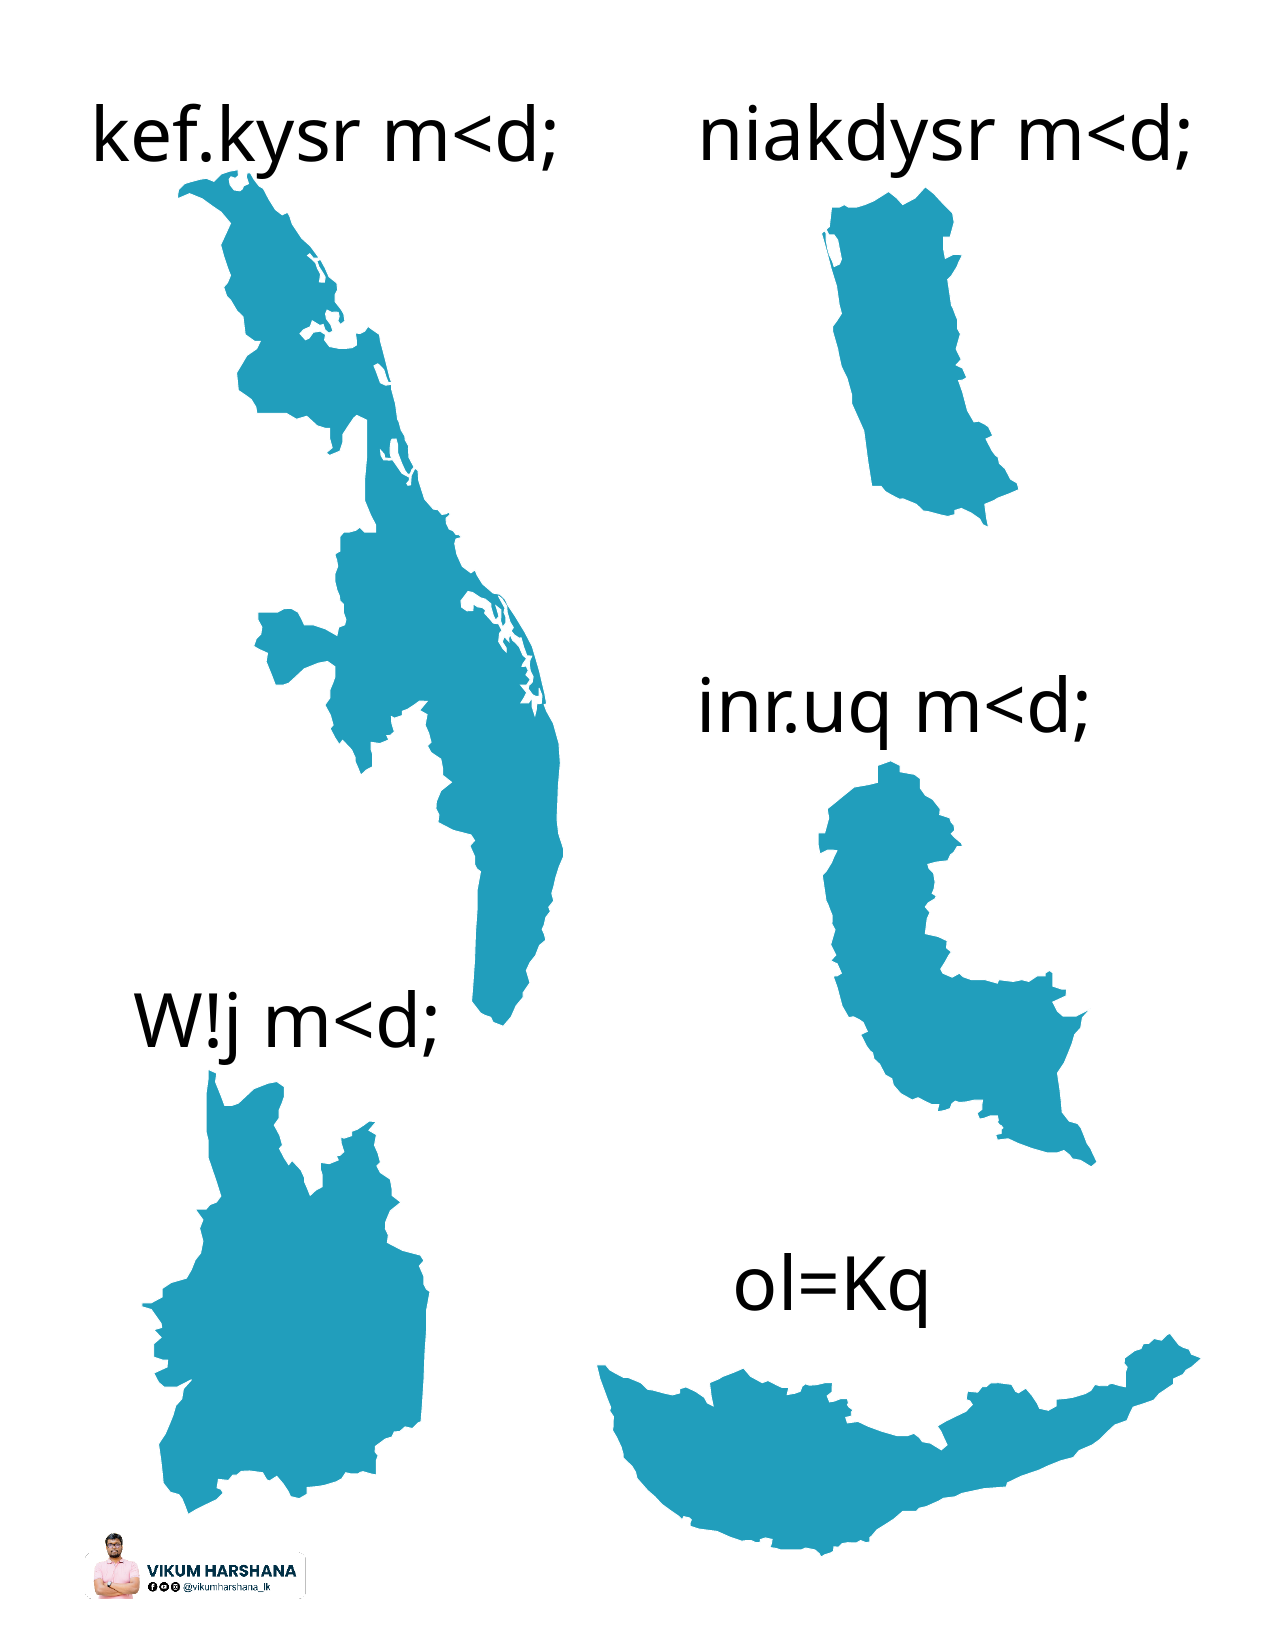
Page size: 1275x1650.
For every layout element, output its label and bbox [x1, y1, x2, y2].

picture [75, 1529, 306, 1599]
